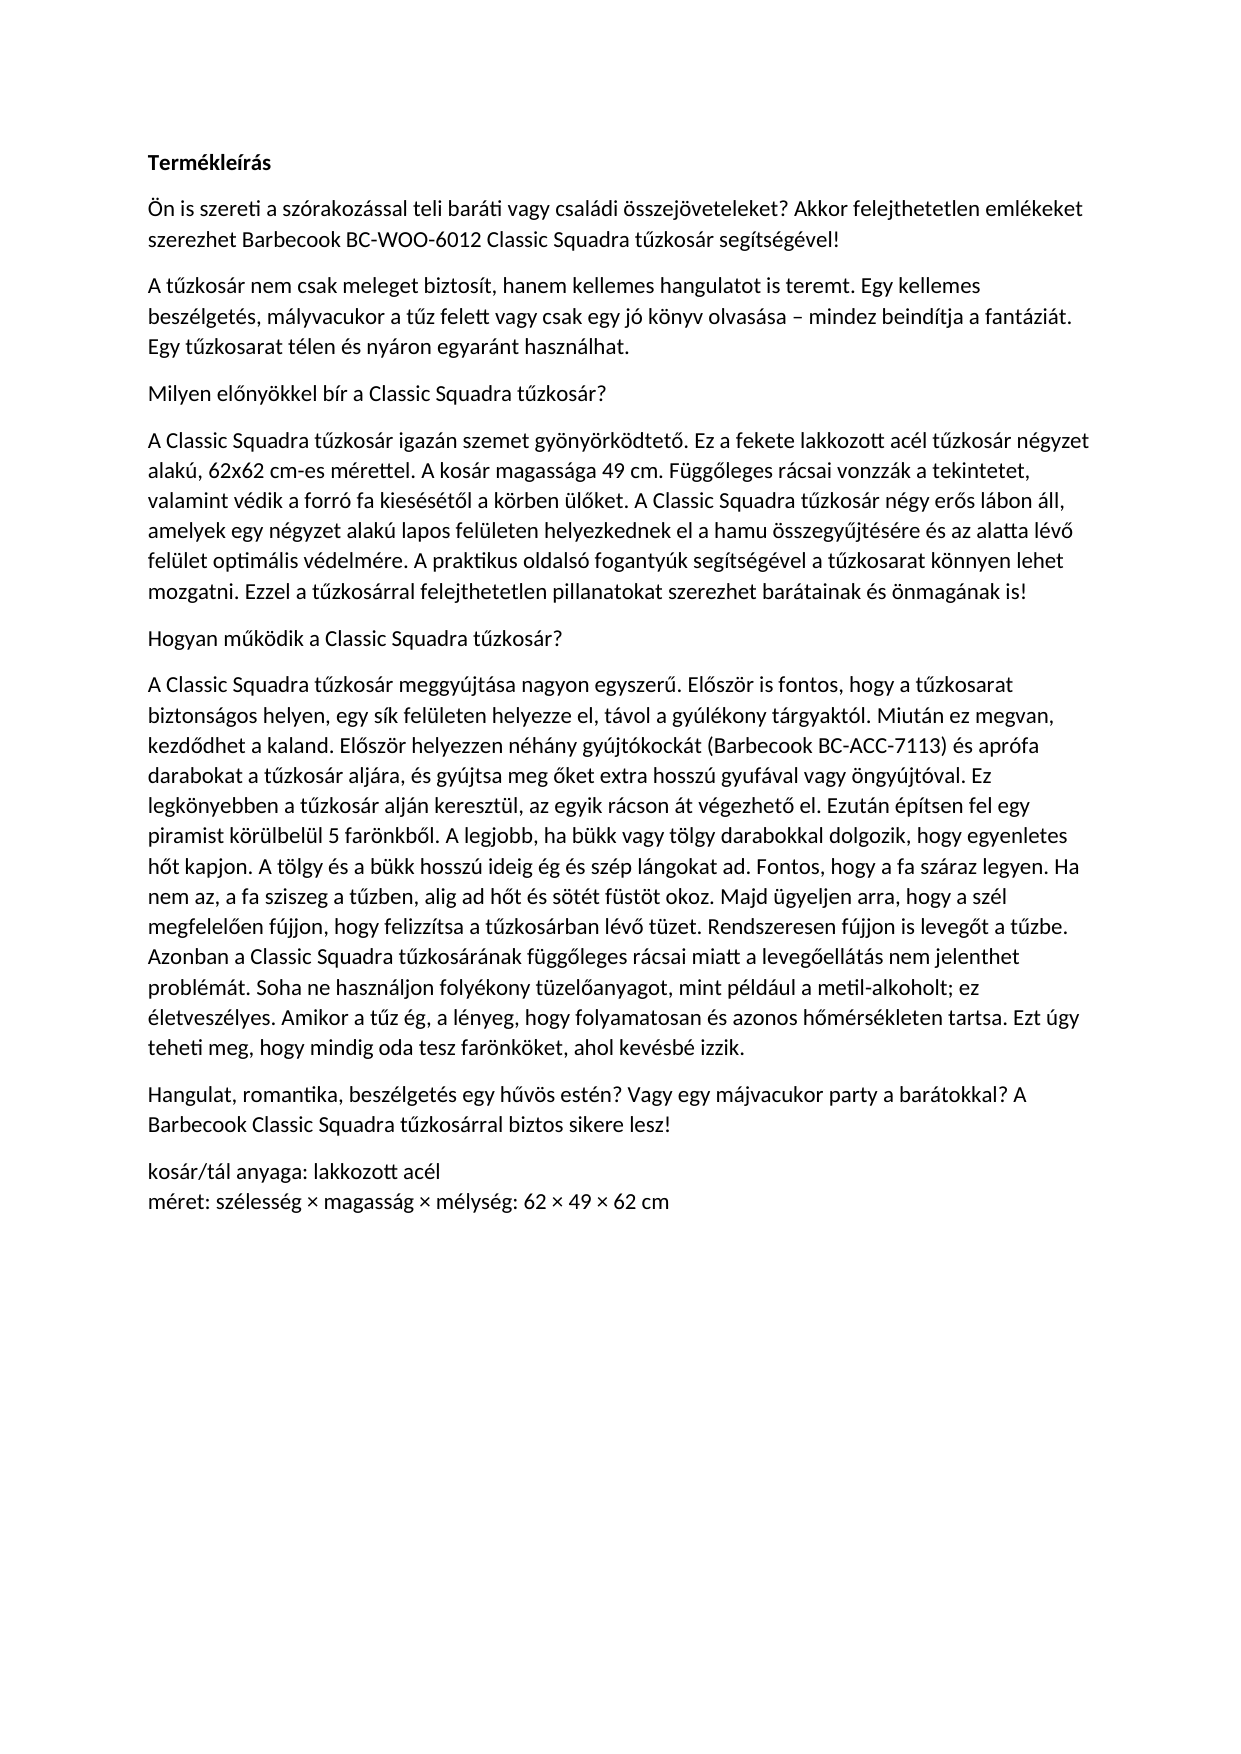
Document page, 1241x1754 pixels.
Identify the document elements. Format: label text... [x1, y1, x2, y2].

text A Classic Squadra tűzkosár igazán szemet gyönyörködtető. Ez a fekete lakkozott acél tűzkosár négyzet alakú, 62x62 cm-es mérettel. A kosár magassága 49 cm. Függőleges rácsai vonzzák a tekintetet, valamint védik a forró fa kiesésétől a körben ülőket. A Classic Squadra tűzkosár négy erős lábon áll, amelyek egy négyzet alakú lapos felületen helyezkednek el a hamu összegyűjtésére és az alatta lévő felület optimális védelmére. A praktikus oldalsó fogantyúk segítségével a tűzkosarat könnyen lehet mozgatni. Ezzel a tűzkosárral felejthetetlen pillanatokat szerezhet barátainak és önmagának is! [148, 426, 1093, 605]
text Hangulat, romantika, beszélgetés egy hűvös estén? Vagy egy májvacukor party a barátokkal? A Barbecook Classic Squadra tűzkosárral biztos sikere lesz! [148, 1080, 1093, 1138]
text Hogyan működik a Classic Squadra tűzkosár? [148, 624, 1093, 652]
text A Classic Squadra tűzkosár meggyújtása nagyon egyszerű. Először is fontos, hogy a tűzkosarat biztonságos helyen, egy sík felületen helyezze el, távol a gyúlékony tárgyaktól. Miután ez megvan, kezdődhet a kaland. Először helyezzen néhány gyújtókockát (Barbecook BC-ACC-7113) és aprófa darabokat a tűzkosár aljára, és gyújtsa meg őket extra hosszú gyufával vagy öngyújtóval. Ez legkönyebben a tűzkosár alján keresztül, az egyik rácson át végezhető el. Ezután építsen fel egy piramist körülbelül 5 farönkből. A legjobb, ha bükk vagy tölgy darabokkal dolgozik, hogy egyenletes hőt kapjon. A tölgy és a bükk hosszú ideig ég és szép lángokat ad. Fontos, hogy a fa száraz legyen. Ha nem az, a fa sziszeg a tűzben, alig ad hőt és sötét füstöt okoz. Majd ügyeljen arra, hogy a szél megfelelően fújjon, hogy felizzítsa a tűzkosárban lévő tüzet. Rendszeresen fújjon is levegőt a tűzbe. Azonban a Classic Squadra tűzkosárának függőleges rácsai miatt a levegőellátás nem jelenthet problémát. Soha ne használjon folyékony tüzelőanyagot, mint például a metil-alkoholt; ez életveszélyes. Amikor a tűz ég, a lényeg, hogy folyamatosan és azonos hőmérsékleten tartsa. Ezt úgy teheti meg, hogy mindig oda tesz farönköket, ahol kevésbé izzik. [148, 671, 1093, 1061]
text Milyen előnyökkel bír a Classic Squadra tűzkosár? [148, 379, 1093, 407]
text A tűzkosár nem csak meleget biztosít, hanem kellemes hangulatot is teremt. Egy kellemes beszélgetés, mályvacukor a tűz felett vagy csak egy jó könyv olvasása – mindez beindítja a fantáziát. Egy tűzkosarat télen és nyáron egyaránt használhat. [148, 272, 1093, 360]
text Ön is szereti a szórakozással teli baráti vagy családi összejöveteleket? Akkor felejthetetlen emlékeket szerezhet Barbecook BC-WOO-6012 Classic Squadra tűzkosár segítségével! [148, 194, 1093, 253]
text Termékleírás [148, 148, 1093, 176]
text kosár/tál anyaga: lakkozott acél méret: szélesség × magasság × mélység: 62 × 49 × 62 cm [148, 1157, 1093, 1215]
